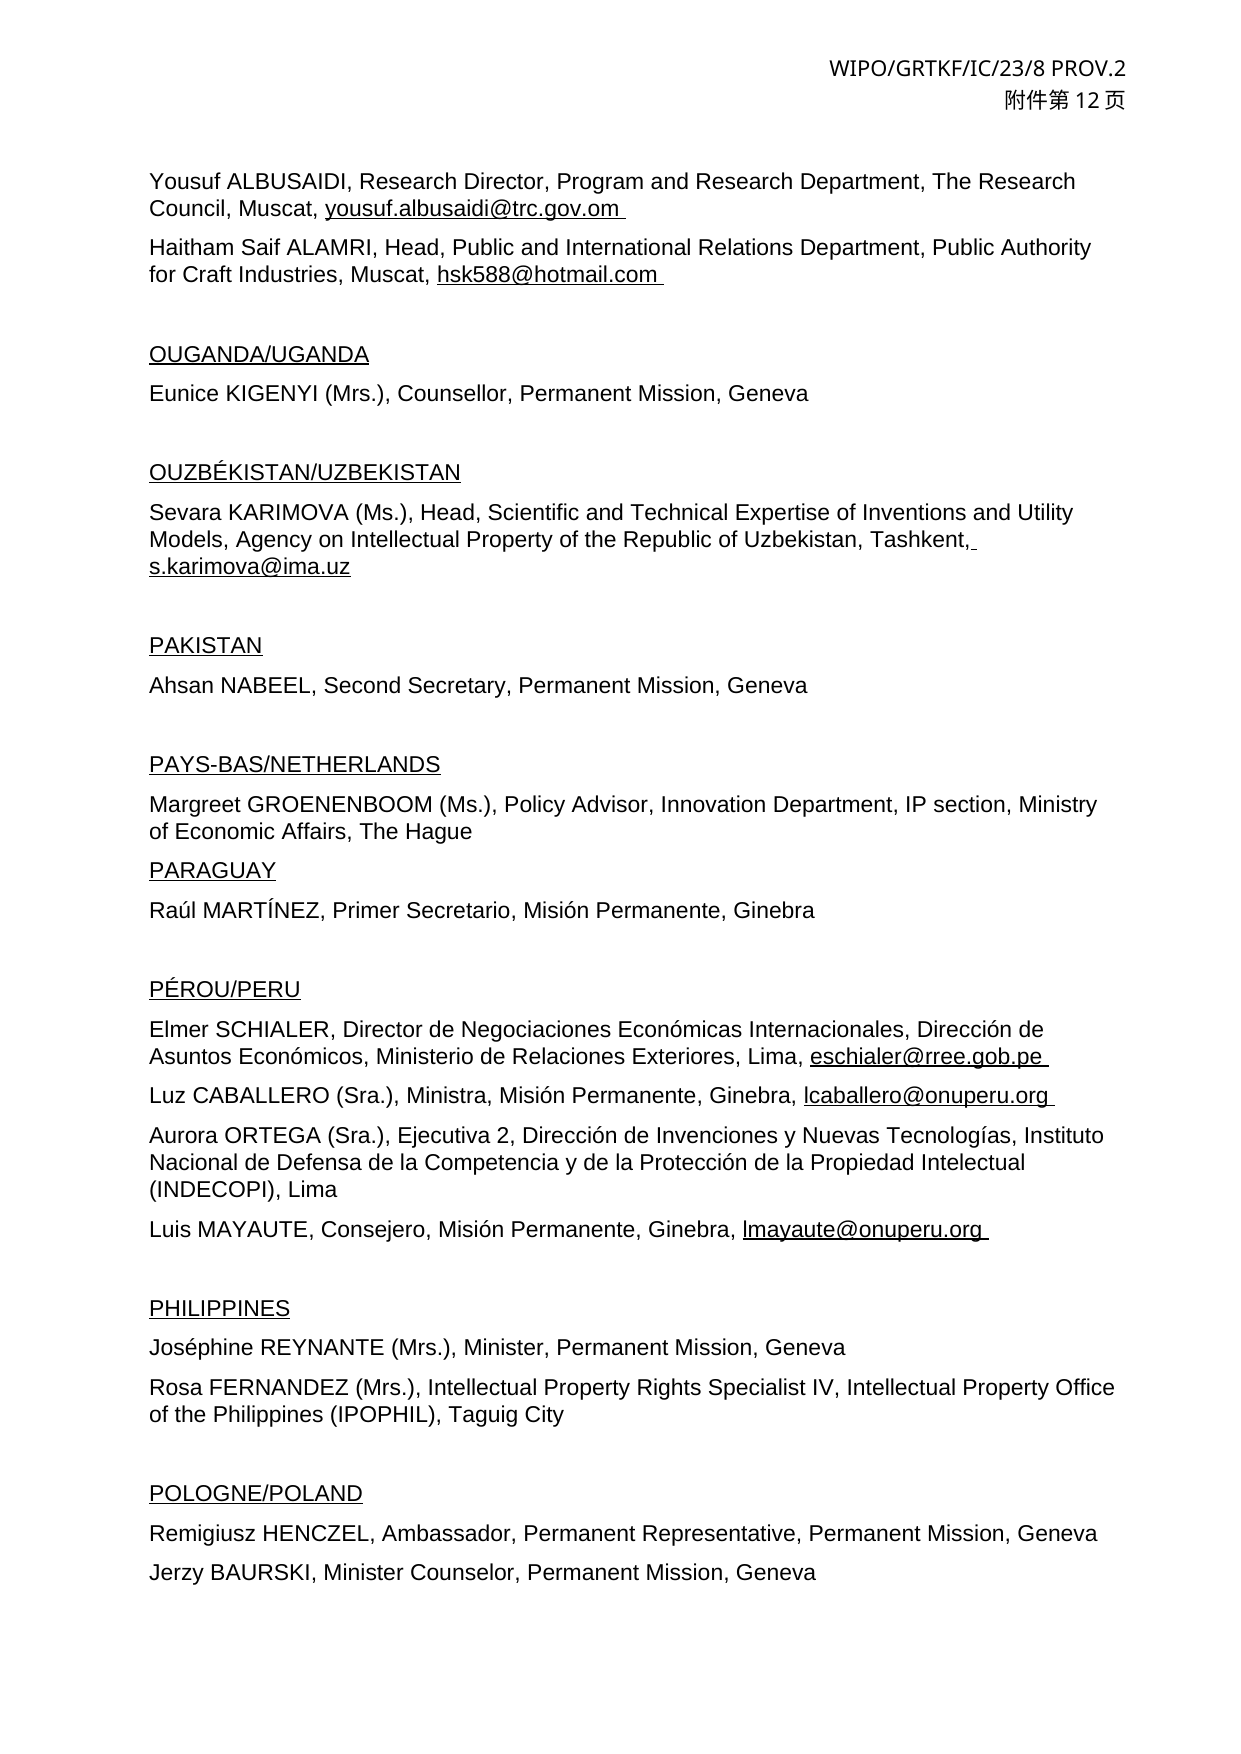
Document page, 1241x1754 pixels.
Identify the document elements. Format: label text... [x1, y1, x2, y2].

text Elmer SCHIALER, Director de Negociaciones Económicas Internacionales, Dirección de Asuntos Económicos, Ministerio de Relaciones Exteriores, Lima, eschialer@rree.gob.pe [149, 1015, 1122, 1069]
text PHILIPPINES [149, 1294, 1122, 1322]
text Raúl MARTÍNEZ, Primer Secretario, Misión Permanente, Ginebra [149, 897, 1122, 924]
text OUGANDA/UGANDA [149, 340, 1122, 367]
text Yousuf ALBUSAIDI, Research Director, Program and Research Department, The Research Council, Muscat, yousuf.albusaidi@trc.gov.om [149, 167, 1122, 222]
text POLOGNE/POLAND [149, 1480, 1122, 1507]
text OUZBÉKISTAN/UZBEKISTAN [149, 459, 1122, 486]
text Luz CABALLERO (Sra.), Ministra, Misión Permanente, Ginebra, lcaballero@onuperu.org [149, 1082, 1122, 1109]
text PARAGUAY [149, 857, 1122, 884]
text PAKISTAN [149, 632, 1122, 659]
text PÉROU/PERU [149, 976, 1122, 1003]
text Aurora ORTEGA (Sra.), Ejecutiva 2, Dirección de Invenciones y Nuevas Tecnologías, Instituto Nacional de Defensa de la Competencia y de la Protección de la Propiedad Intelectual (INDECOPI), Lima [149, 1122, 1122, 1203]
text Luis MAYAUTE, Consejero, Misión Permanente, Ginebra, lmayaute@onuperu.org [149, 1215, 1122, 1242]
text Jerzy BAURSKI, Minister Counselor, Permanent Mission, Geneva [149, 1559, 1122, 1586]
text Joséphine REYNANTE (Mrs.), Minister, Permanent Mission, Geneva [149, 1334, 1122, 1361]
text Remigiusz HENCZEL, Ambassador, Permanent Representative, Permanent Mission, Geneva [149, 1519, 1122, 1547]
text Margreet GROENENBOOM (Ms.), Policy Advisor, Innovation Department, IP section, Ministry of Economic Affairs, The Hague [149, 790, 1122, 844]
text Eunice KIGENYI (Mrs.), Counsellor, Permanent Mission, Geneva [149, 380, 1122, 407]
text Haitham Saif ALAMRI, Head, Public and International Relations Department, Public Authority for Craft Industries, Muscat, hsk588@hotmail.com [149, 234, 1122, 288]
text Ahsan NABEEL, Second Secretary, Permanent Mission, Geneva [149, 672, 1122, 699]
text Sevara KARIMOVA (Ms.), Head, Scientific and Technical Expertise of Inventions and Utility Models, Agency on Intellectual Property of the Republic of Uzbekistan, Tashkent, s.karimova@ima.uz [149, 499, 1122, 580]
text PAYS-BAS/NETHERLANDS [149, 751, 1122, 778]
text Rosa FERNANDEZ (Mrs.), Intellectual Property Rights Specialist IV, Intellectual Property Office of the Philippines (IPOPHIL), Taguig City [149, 1374, 1122, 1428]
